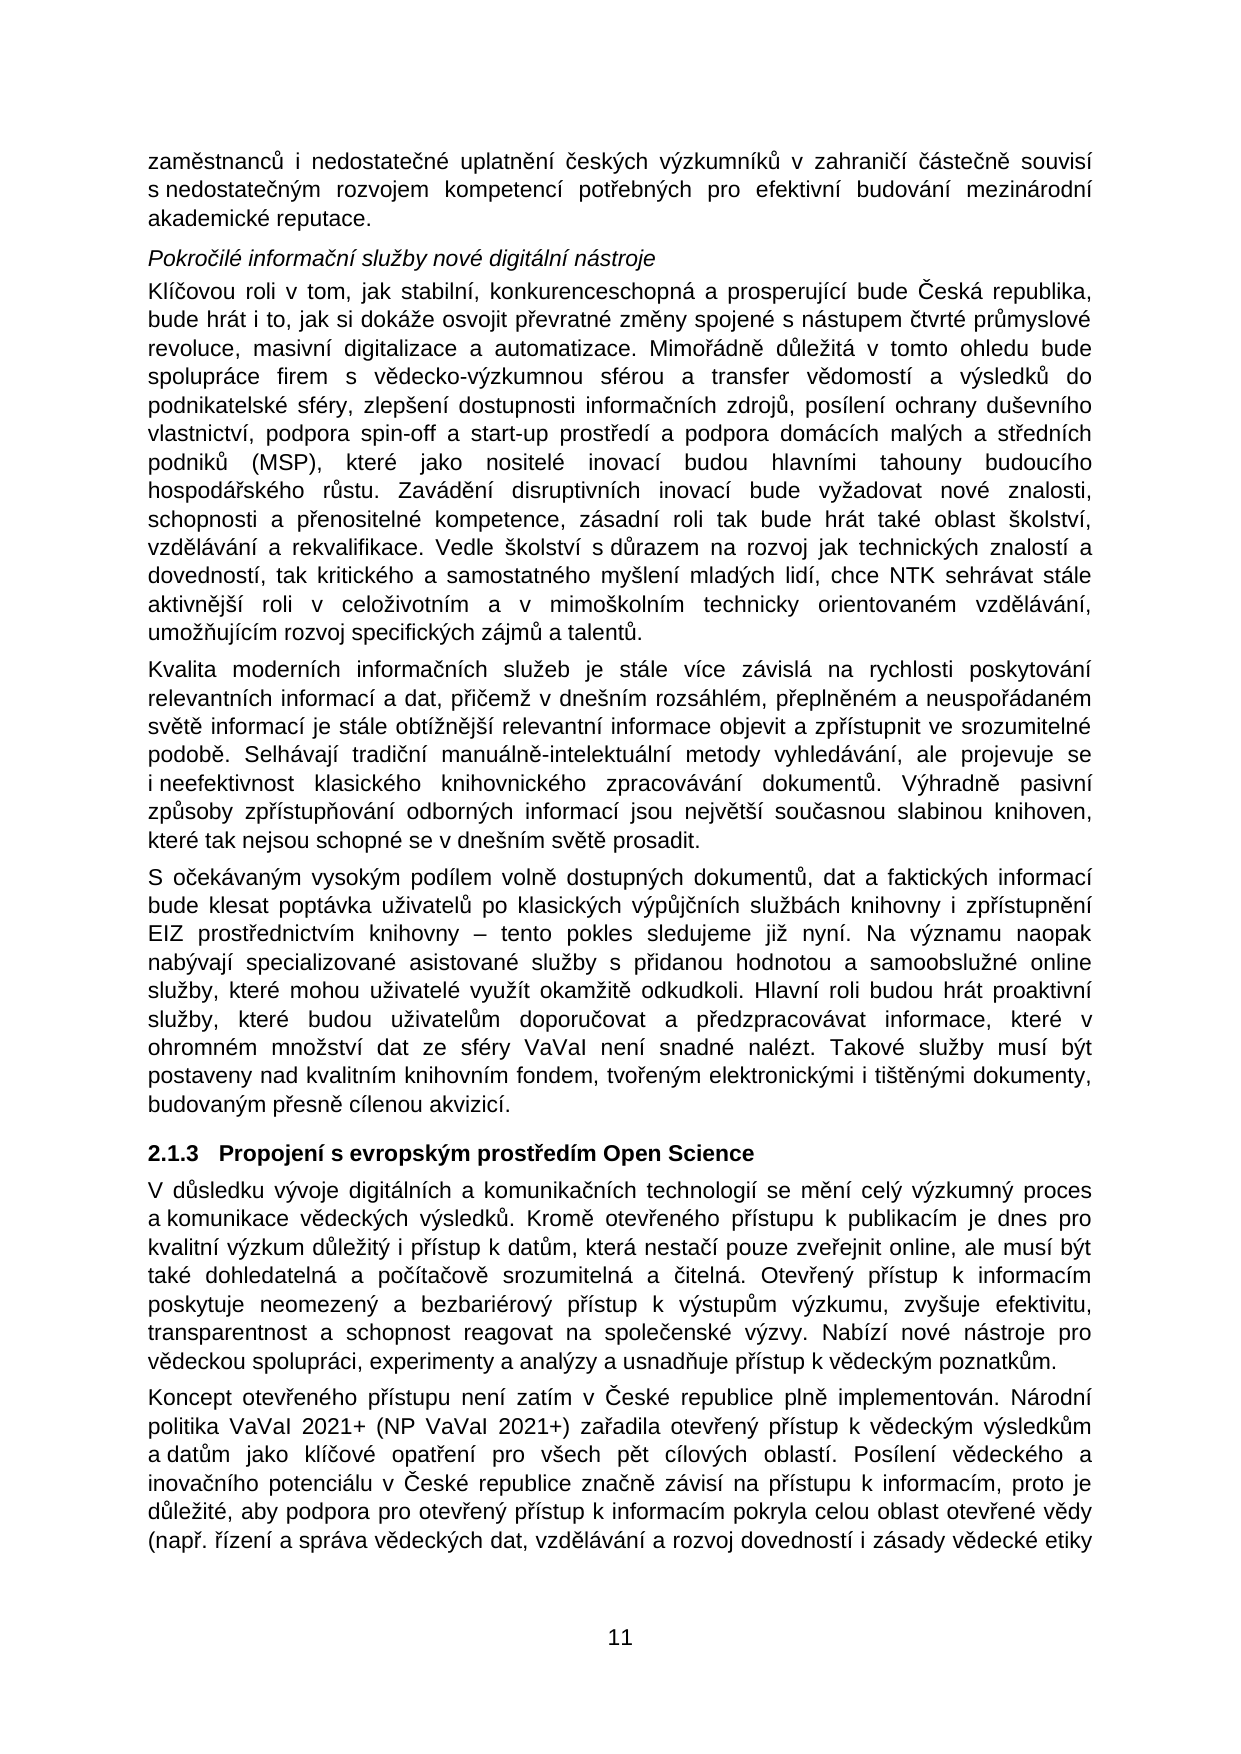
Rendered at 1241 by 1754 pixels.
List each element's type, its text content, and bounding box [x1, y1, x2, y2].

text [148, 148, 1093, 231]
text Kvalita moderních informačních služeb je stále více závislá na rychlosti poskytování relevantních informací a dat, přičemž v dnešním rozsáhlém, přeplněném a neuspořádaném světě informací je stále obtížnější relevantní informace objevit a zpřístupnit ve srozumitelné podobě. Selhávají tradiční manuálně-intelektuální metody vyhledávání, ale projevuje se i neefektivnost klasického knihovnického zpracovávání dokumentů. Výhradně pasivní způsoby zpřístupňování odborných informací jsou největší současnou slabinou knihoven, které tak nejsou schopné se v dnešním světě prosadit. [148, 656, 1093, 853]
text V důsledku vývoje digitálních a komunikačních technologií se mění celý výzkumný proces a komunikace vědeckých výsledků. Kromě otevřeného přístupu k publikacím je dnes pro kvalitní výzkum důležitý i přístup k datům, která nestačí pouze zveřejnit online, ale musí být také dohledatelná a počítačově srozumitelná a čitelná. Otevřený přístup k informacím poskytuje neomezený a bezbariérový přístup k výstupům výzkumu, zvyšuje efektivitu, transparentnost a schopnost reagovat na společenské výzvy. Nabízí nové nástroje pro vědeckou spolupráci, experimenty a analýzy a usnadňuje přístup k vědeckým poznatkům. [148, 1177, 1093, 1374]
text Klíčovou roli v tom, jak stabilní, konkurenceschopná a prosperující bude Česká republika, bude hrát i to, jak si dokáže osvojit převratné změny spojené s nástupem čtvrté průmyslové revoluce, masivní digitalizace a automatizace. Mimořádně důležitá v tomto ohledu bude spolupráce firem s vědecko-výzkumnou sférou a transfer vědomostí a výsledků do podnikatelské sféry, zlepšení dostupnosti informačních zdrojů, posílení ochrany duševního vlastnictví, podpora spin-off a start-up prostředí a podpora domácích malých a středních podniků (MSP), které jako nositelé inovací budou hlavními tahouny budoucího hospodářského růstu. Zavádění disruptivních inovací bude vyžadovat nové znalosti, schopnosti a přenositelné kompetence, zásadní roli tak bude hrát také oblast školství, vzdělávání a rekvalifikace. Vedle školství s důrazem na rozvoj jak technických znalostí a dovedností, tak kritického a samostatného myšlení mladých lidí, chce NTK sehrávat stále aktivnější roli v celoživotním a v mimoškolním technicky orientovaném vzdělávání, umožňujícím rozvoj specifických zájmů a talentů. [148, 278, 1093, 646]
subtitle Pokročilé informační služby nové digitální nástroje [148, 245, 1093, 272]
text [148, 1384, 1093, 1553]
text S očekávaným vysokým podílem volně dostupných dokumentů, dat a faktických informací bude klesat poptávka uživatelů po klasických výpůjčních službách knihovny i zpřístupnění EIZ prostřednictvím knihovny – tento pokles sledujeme již nyní. Na významu naopak nabývají specializované asistované služby s přidanou hodnotou a samoobslužné online služby, které mohou uživatelé využít okamžitě odkudkoli. Hlavní roli budou hrát proaktivní služby, které budou uživatelům doporučovat a předzpracovávat informace, které v ohromném množství dat ze sféry VaVaI není snadné nalézt. Takové služby musí být postaveny nad kvalitním knihovním fondem, tvořeným elektronickými i tištěnými dokumenty, budovaným přesně cílenou akvizicí. [148, 863, 1093, 1117]
subtitle Propojení s evropským prostředím Open Science [148, 1140, 1093, 1167]
